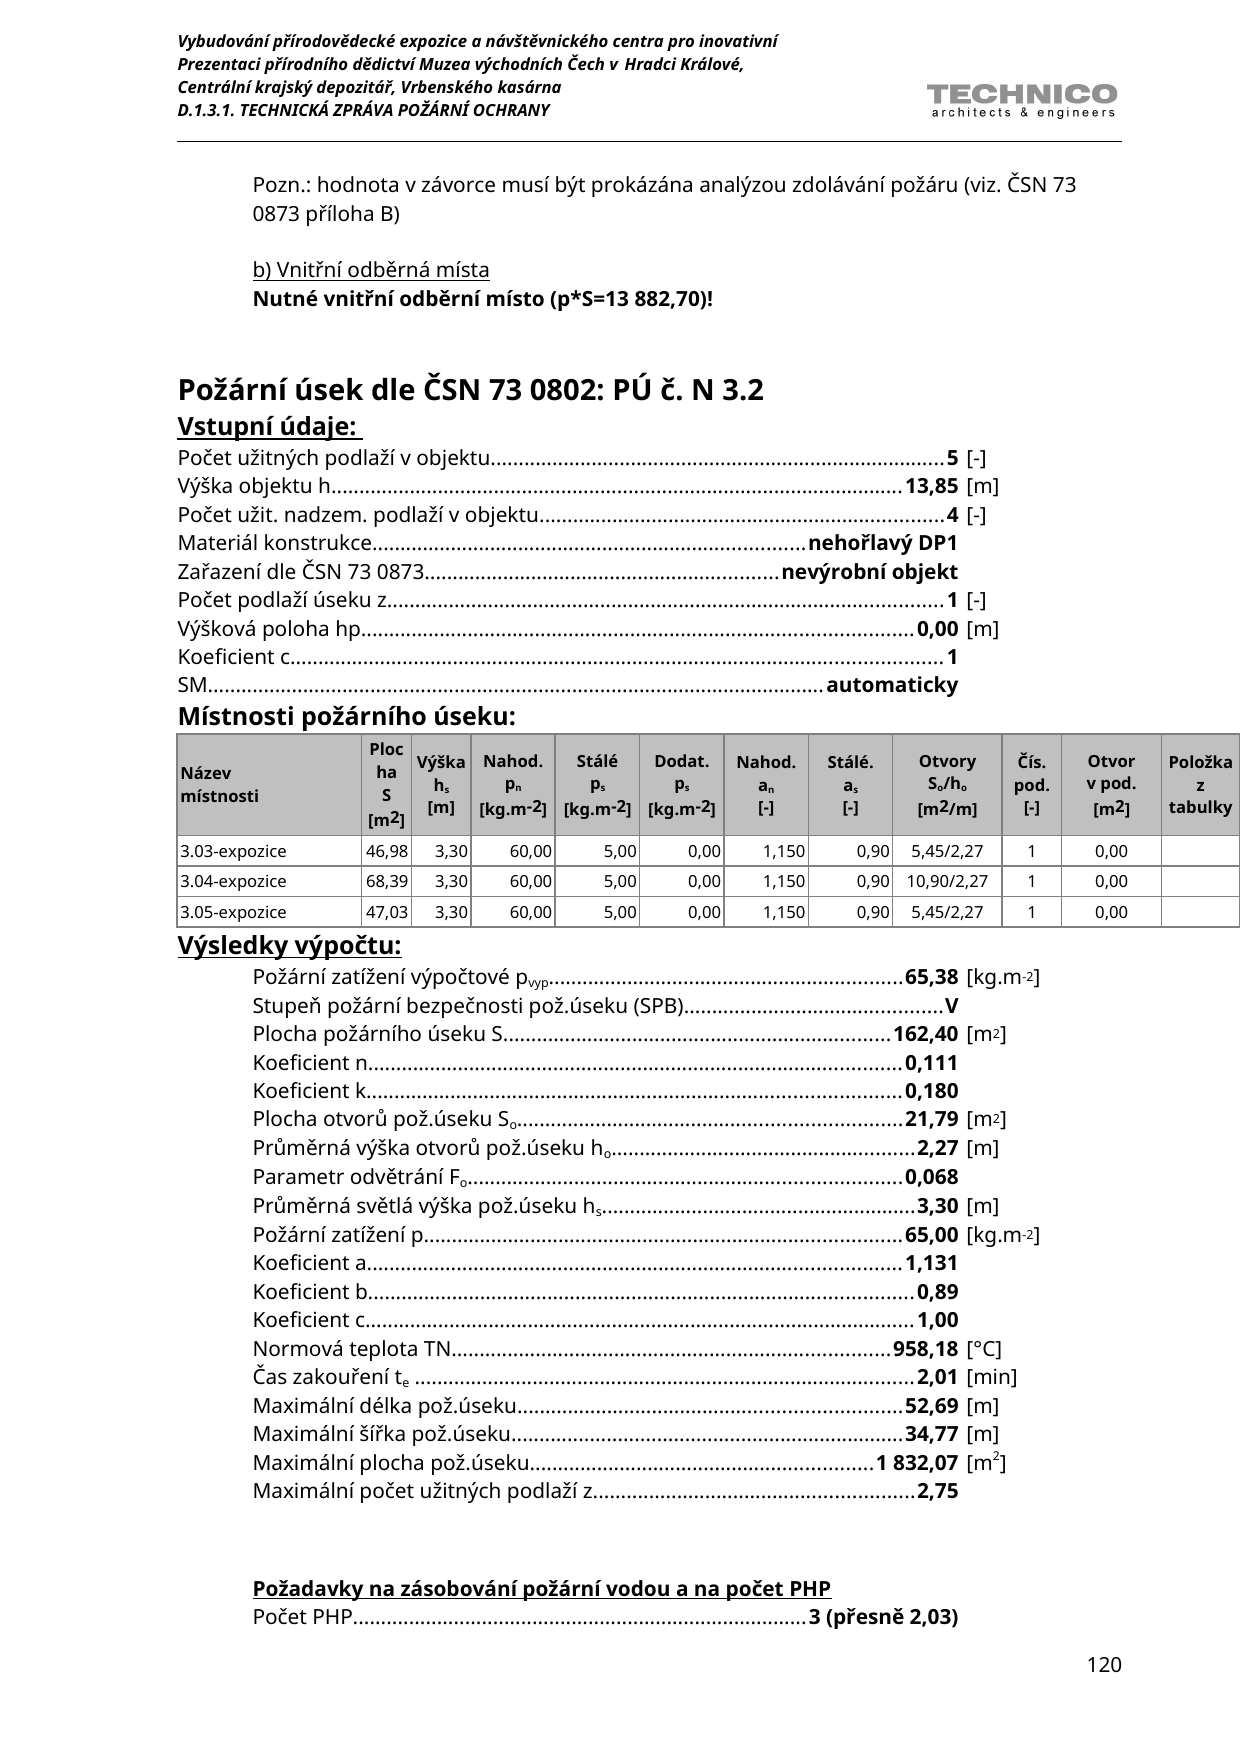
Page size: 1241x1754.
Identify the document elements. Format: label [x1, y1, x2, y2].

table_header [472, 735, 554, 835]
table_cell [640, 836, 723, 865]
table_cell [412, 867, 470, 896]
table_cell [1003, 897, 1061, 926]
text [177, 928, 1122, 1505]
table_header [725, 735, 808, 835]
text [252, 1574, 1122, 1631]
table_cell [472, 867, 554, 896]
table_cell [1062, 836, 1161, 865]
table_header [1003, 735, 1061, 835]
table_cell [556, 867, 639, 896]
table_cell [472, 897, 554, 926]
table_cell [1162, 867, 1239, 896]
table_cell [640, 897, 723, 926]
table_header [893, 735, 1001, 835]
picture [922, 78, 1124, 124]
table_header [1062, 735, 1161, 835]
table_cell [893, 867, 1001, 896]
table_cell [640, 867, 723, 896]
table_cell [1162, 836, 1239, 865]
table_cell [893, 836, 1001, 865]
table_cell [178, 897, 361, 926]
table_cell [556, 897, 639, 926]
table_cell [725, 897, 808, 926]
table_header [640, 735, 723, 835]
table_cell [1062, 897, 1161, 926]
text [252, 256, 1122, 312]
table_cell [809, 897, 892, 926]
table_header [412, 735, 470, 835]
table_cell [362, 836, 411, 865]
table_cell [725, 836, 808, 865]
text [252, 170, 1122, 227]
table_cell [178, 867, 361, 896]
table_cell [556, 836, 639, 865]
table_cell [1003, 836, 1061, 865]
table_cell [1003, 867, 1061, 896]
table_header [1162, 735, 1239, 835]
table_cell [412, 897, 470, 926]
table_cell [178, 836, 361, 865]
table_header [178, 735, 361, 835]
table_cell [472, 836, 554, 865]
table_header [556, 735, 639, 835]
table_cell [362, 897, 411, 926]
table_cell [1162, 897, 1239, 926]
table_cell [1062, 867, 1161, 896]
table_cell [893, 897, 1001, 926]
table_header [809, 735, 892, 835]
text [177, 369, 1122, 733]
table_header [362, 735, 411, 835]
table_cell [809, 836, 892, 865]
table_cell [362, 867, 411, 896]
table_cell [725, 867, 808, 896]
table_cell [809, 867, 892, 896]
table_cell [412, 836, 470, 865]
